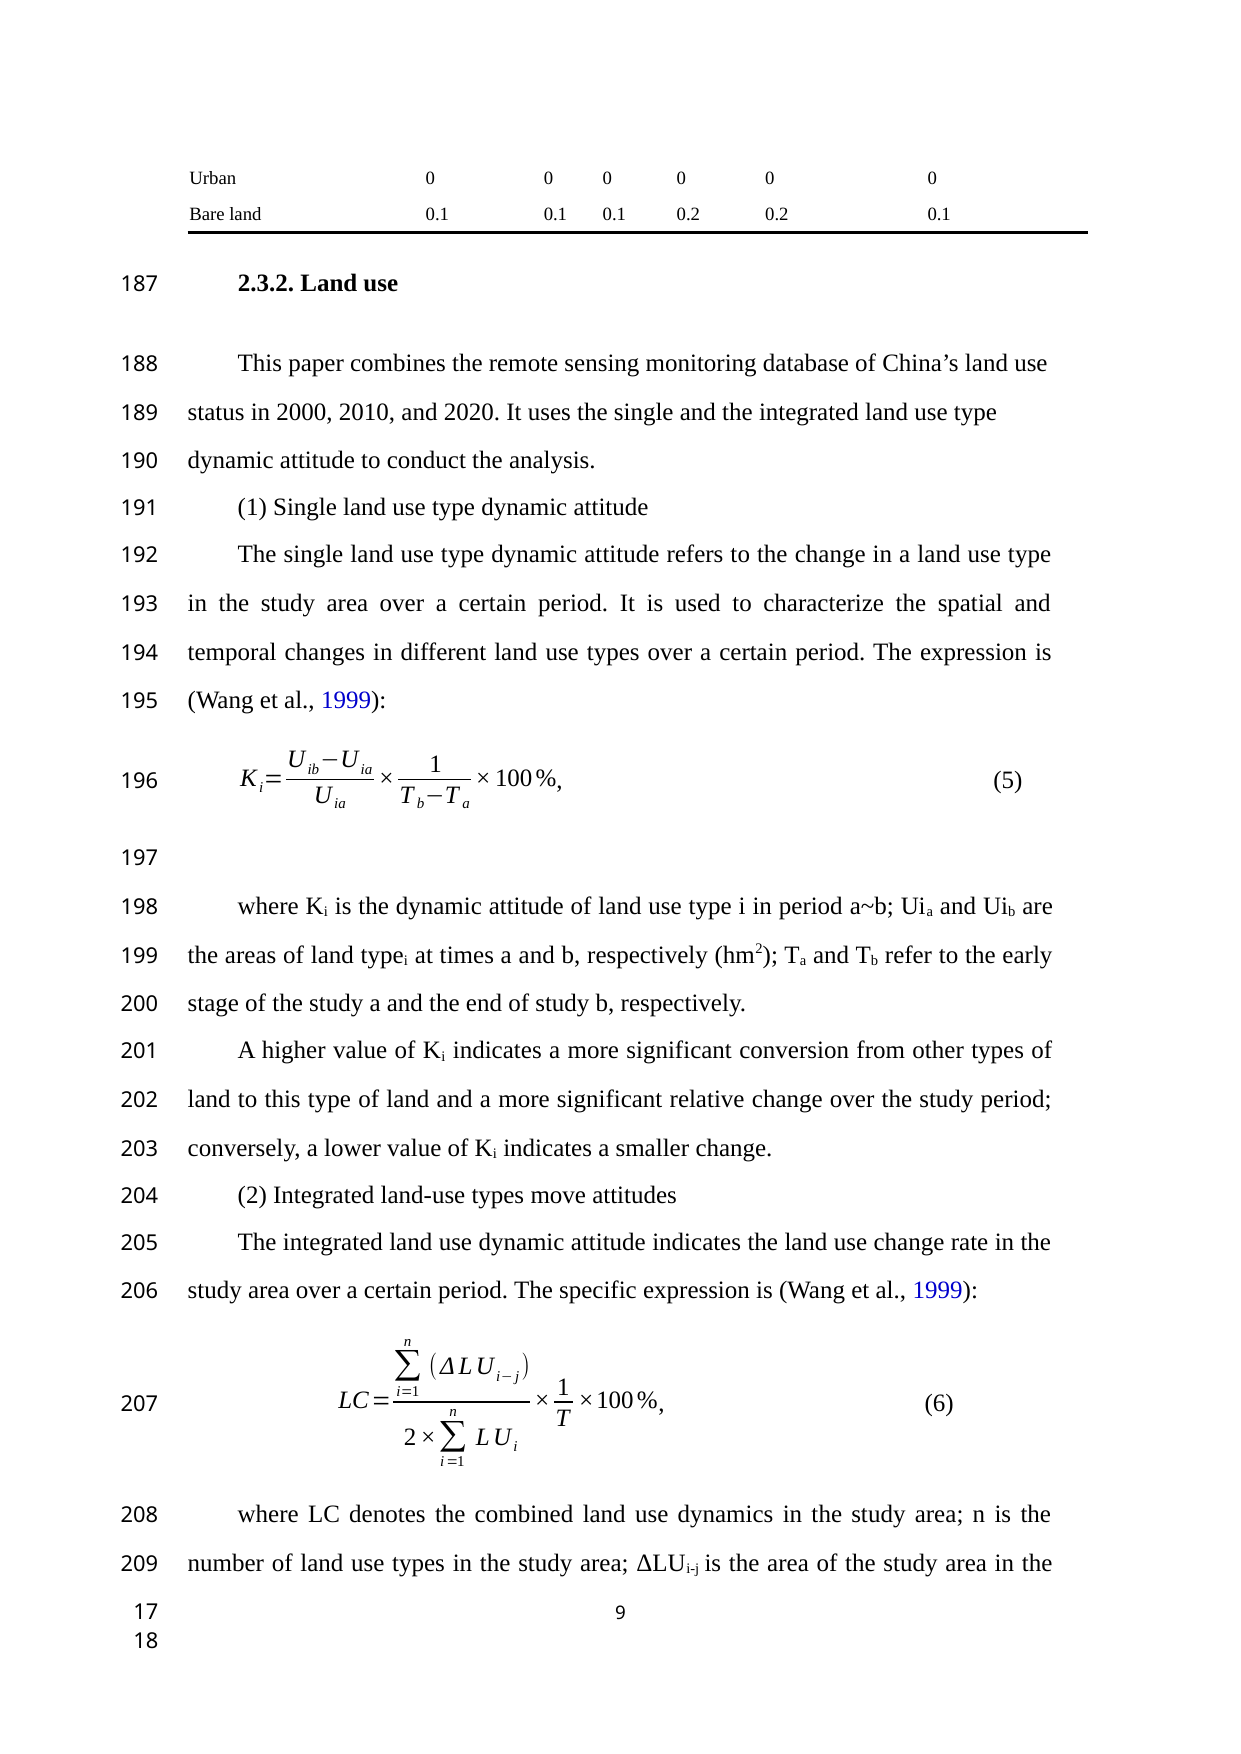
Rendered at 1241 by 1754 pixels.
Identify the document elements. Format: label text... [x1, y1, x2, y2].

table_cell 0.1 [926, 195, 1088, 231]
text 2.3.2. Land use [187, 267, 1053, 299]
text , (6) [187, 1320, 1053, 1483]
text The single land use type dynamic attitude refers to the change in a land use type in the study area over a certain period. It is used to characterize the spatial and temporal changes in different land use types over a certain period. The expression is (Wang et al., 1999): [187, 537, 1053, 716]
text where Ki is the dynamic attitude of land use type i in period a~b; Uia and Uib are the areas of land typei at times a and b, respectively (hm2); Ta and Tb refer to the early stage of the study a and the end of study b, respectively. [187, 889, 1053, 1019]
text This paper combines the remote sensing monitoring database of China’s land use status in 2000, 2010, and 2020. It uses the single and the integrated land use type dynamic attitude to conduct the analysis. [187, 346, 1053, 476]
text (2) Integrated land-use types move attitudes [187, 1178, 1053, 1210]
text (1) Single land use type dynamic attitude [187, 490, 1053, 523]
table_cell 0.1 [601, 195, 675, 231]
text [187, 1497, 1053, 1578]
table_cell 0.1 [542, 195, 601, 231]
text , (5) [187, 730, 1053, 828]
table_cell 0.1 [424, 195, 542, 231]
text A higher value of Ki indicates a more significant conversion from other types of land to this type of land and a more significant relative change over the study period; conversely, a lower value of Ki indicates a smaller change. [187, 1033, 1053, 1163]
table_cell 0 [675, 160, 763, 195]
table_cell 0 [424, 160, 542, 195]
table_cell 0 [763, 160, 926, 195]
table_cell 0.2 [763, 195, 926, 231]
table_cell 0 [542, 160, 601, 195]
table_cell Bare land [188, 195, 424, 231]
table_cell 0.2 [675, 195, 763, 231]
table_cell 0 [926, 160, 1088, 195]
text The integrated land use dynamic attitude indicates the land use change rate in the study area over a certain period. The specific expression is (Wang et al., 1999): [187, 1225, 1053, 1306]
table_cell Urban [188, 160, 424, 195]
table_cell 0 [601, 160, 675, 195]
